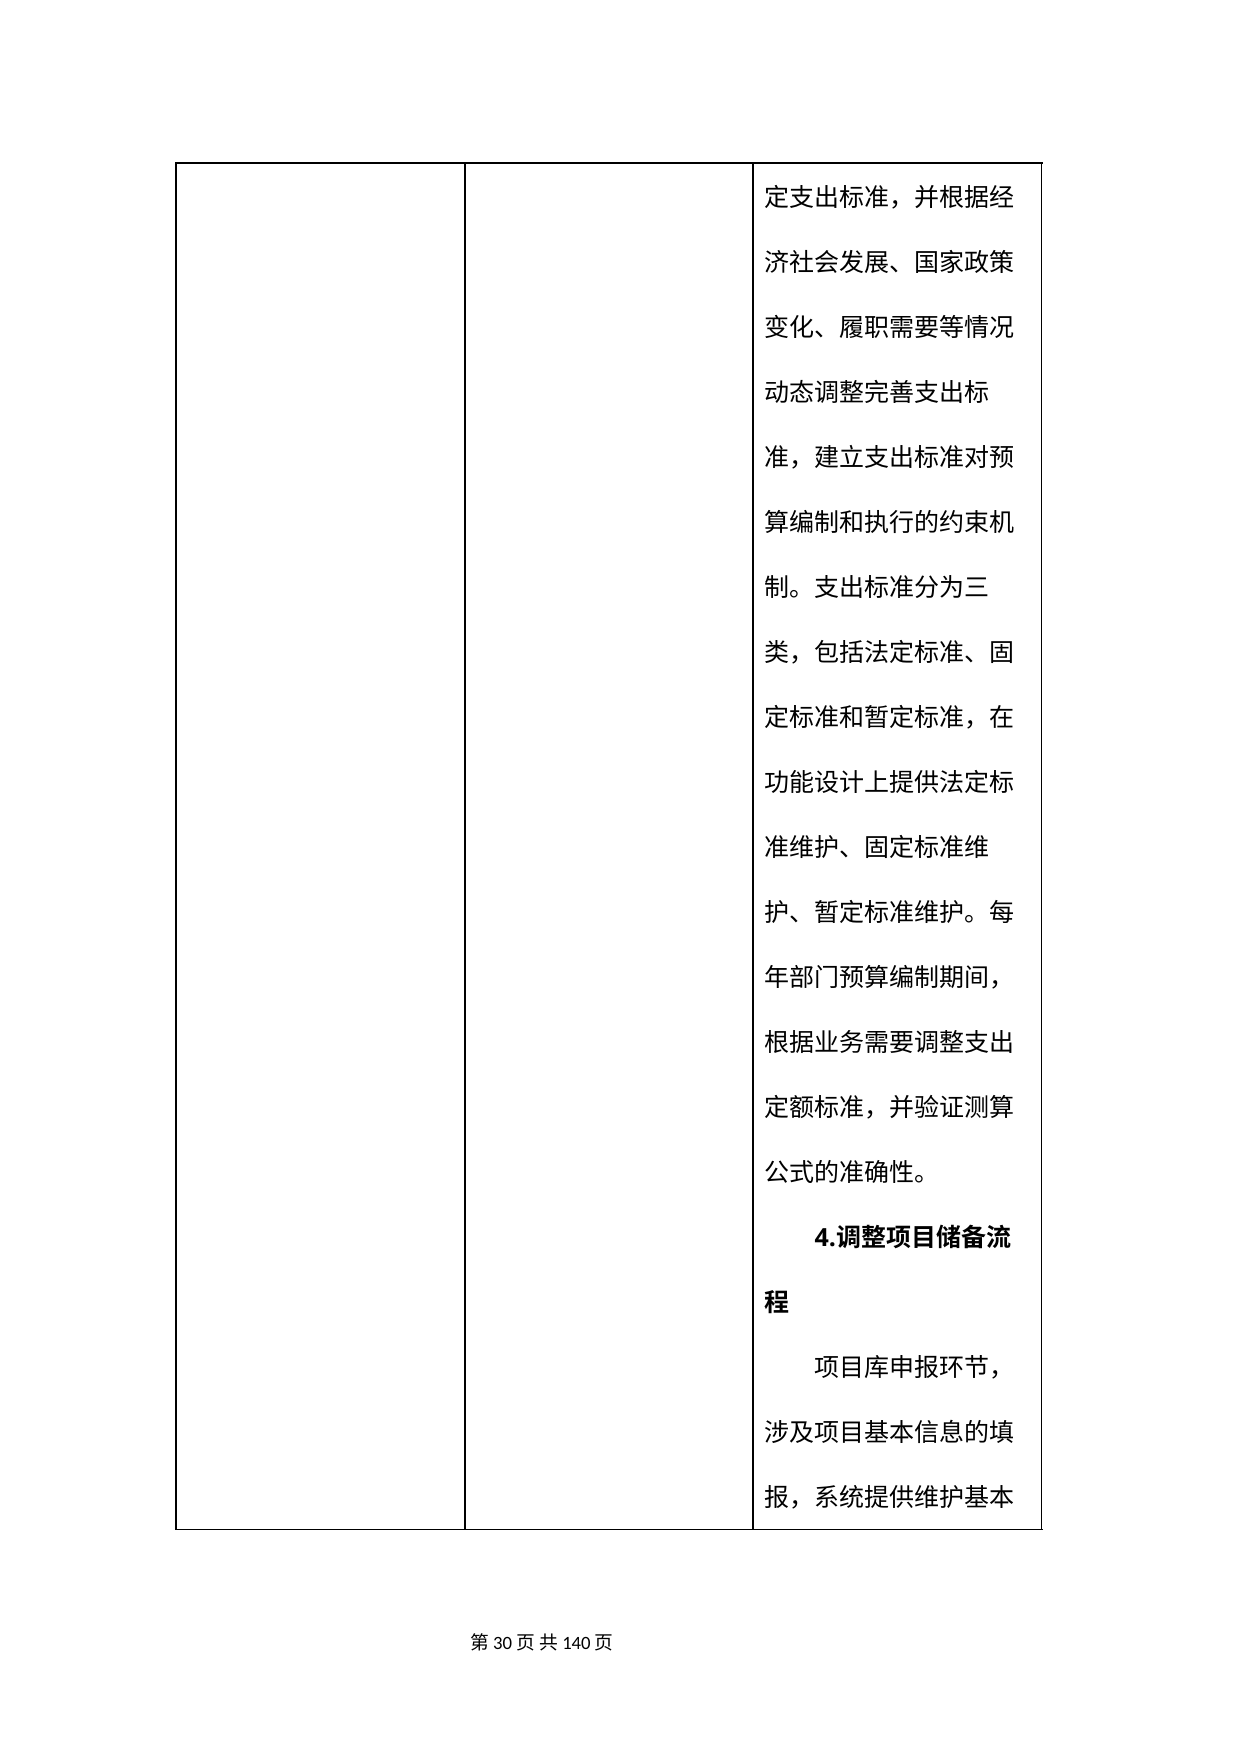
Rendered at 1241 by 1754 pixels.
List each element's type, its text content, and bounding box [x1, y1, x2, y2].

table_cell 3 [177, 164, 464, 1528]
table_cell [466, 164, 752, 1528]
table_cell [754, 164, 1041, 1528]
